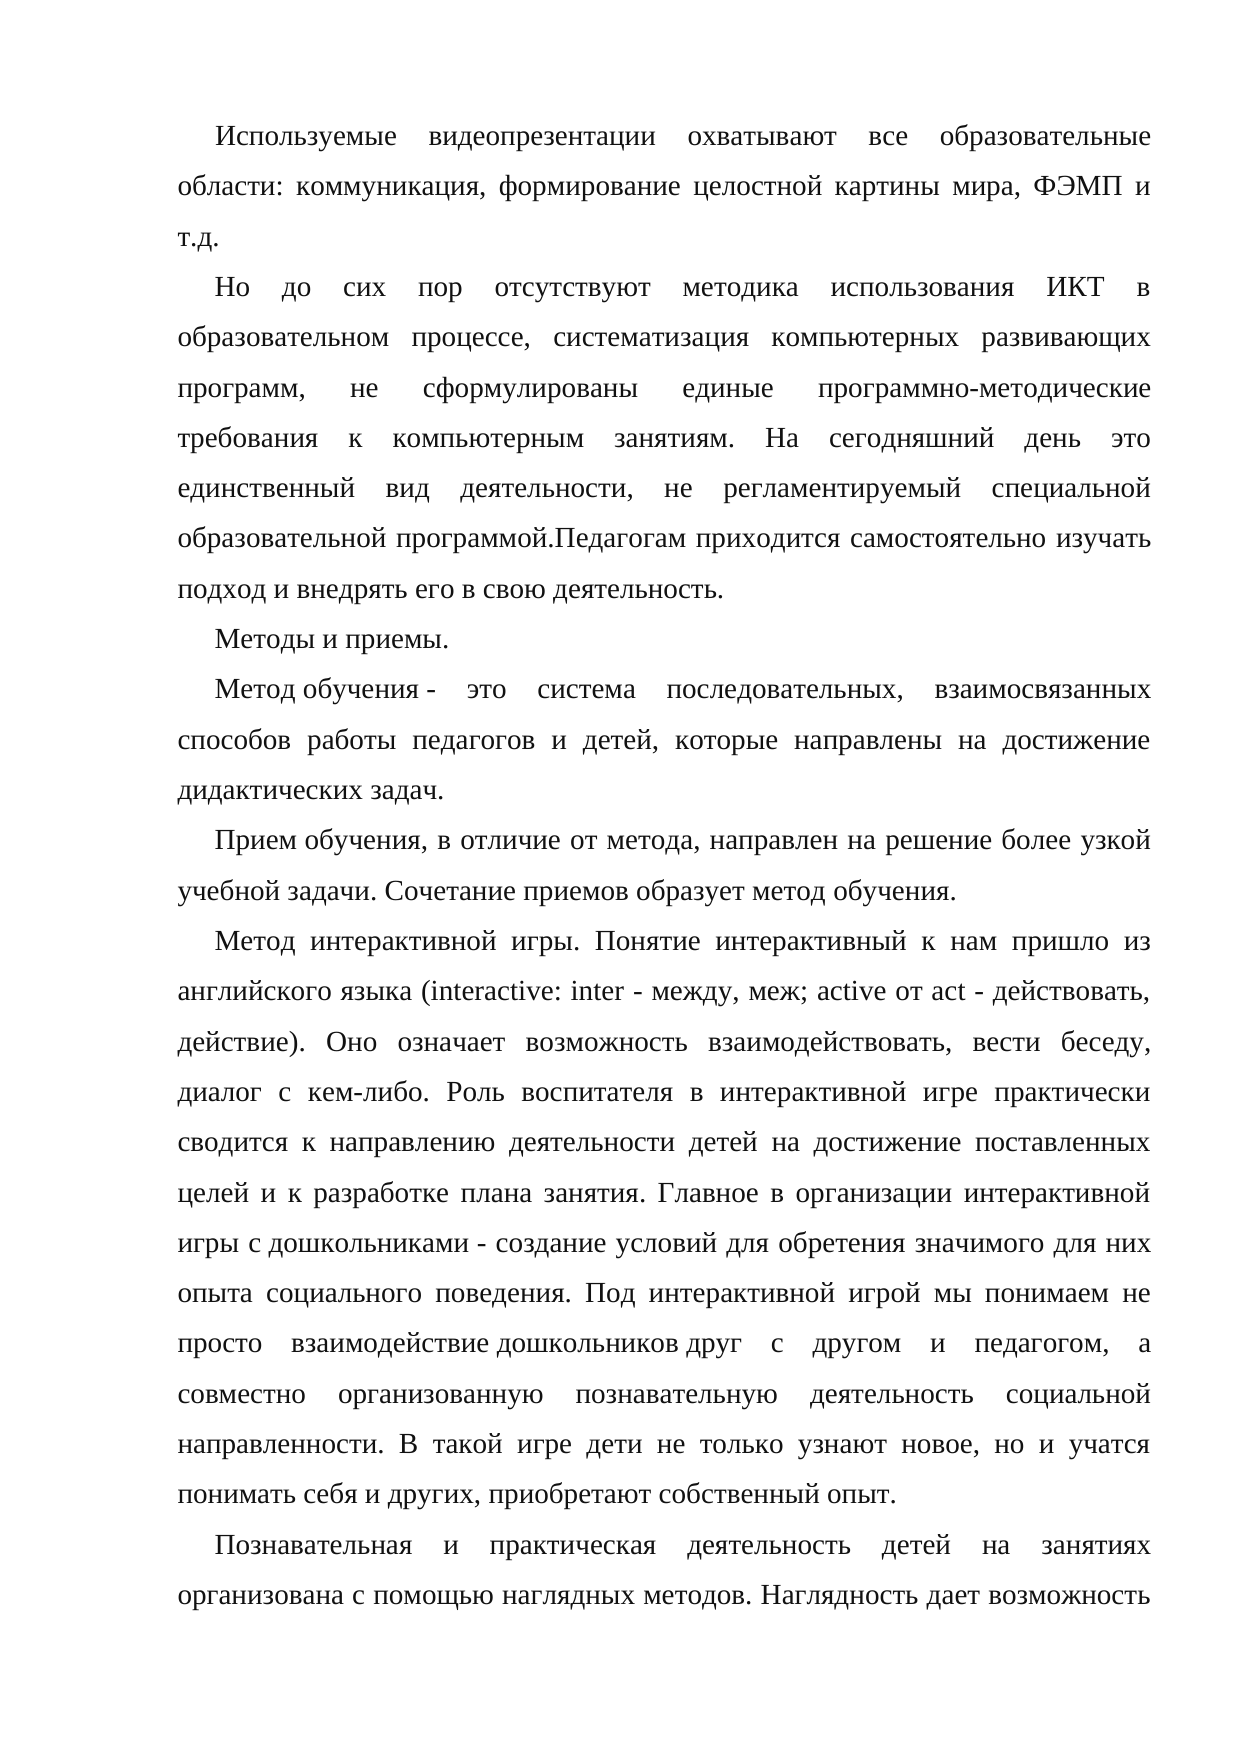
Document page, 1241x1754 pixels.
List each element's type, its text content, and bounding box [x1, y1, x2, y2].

text Методы и приемы. [177, 621, 1152, 655]
text Прием обучения, в отличие от метода, направлен на решение более узкой учебной задачи. Сочетание приемов образует метод обучения. [177, 822, 1152, 906]
text Используемые видеопрезентации охватывают все образовательные области: коммуникация, формирование целостной картины мира, ФЭМП и т.д. [177, 118, 1152, 252]
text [177, 1527, 1152, 1611]
text Метод интерактивной игры. Понятие интерактивный к нам пришло из английского языка (interactive: inter - между, меж; active от act - действовать, действие). Оно означает возможность взаимодействовать, вести беседу, диалог с кем-либо. Роль воспитателя в интерактивной игре практически сводится к направлению деятельности детей на достижение поставленных целей и к разработке плана занятия. Главное в организации интерактивной игры с дошкольниками - создание условий для обретения значимого для них опыта социального поведения. Под интерактивной игрой мы понимаем не просто взаимодействие дошкольников друг с другом и педагогом, а совместно организованную познавательную деятельность социальной направленности. В такой игре дети не только узнают новое, но и учатся понимать себя и других, приобретают собственный опыт. [177, 923, 1152, 1510]
text Метод обучения - это система последовательных, взаимосвязанных способов работы педагогов и детей, которые направлены на достижение дидактических задач. [177, 672, 1152, 806]
text Но до сих пор отсутствуют методика использования ИКТ в образовательном процессе, систематизация компьютерных развивающих программ, не сформулированы единые программно-методические требования к компьютерным занятиям. На сегодняшний день это единственный вид деятельности, не регламентируемый специальной образовательной программой.Педагогам приходится самостоятельно изучать подход и внедрять его в свою деятельность. [177, 269, 1152, 604]
